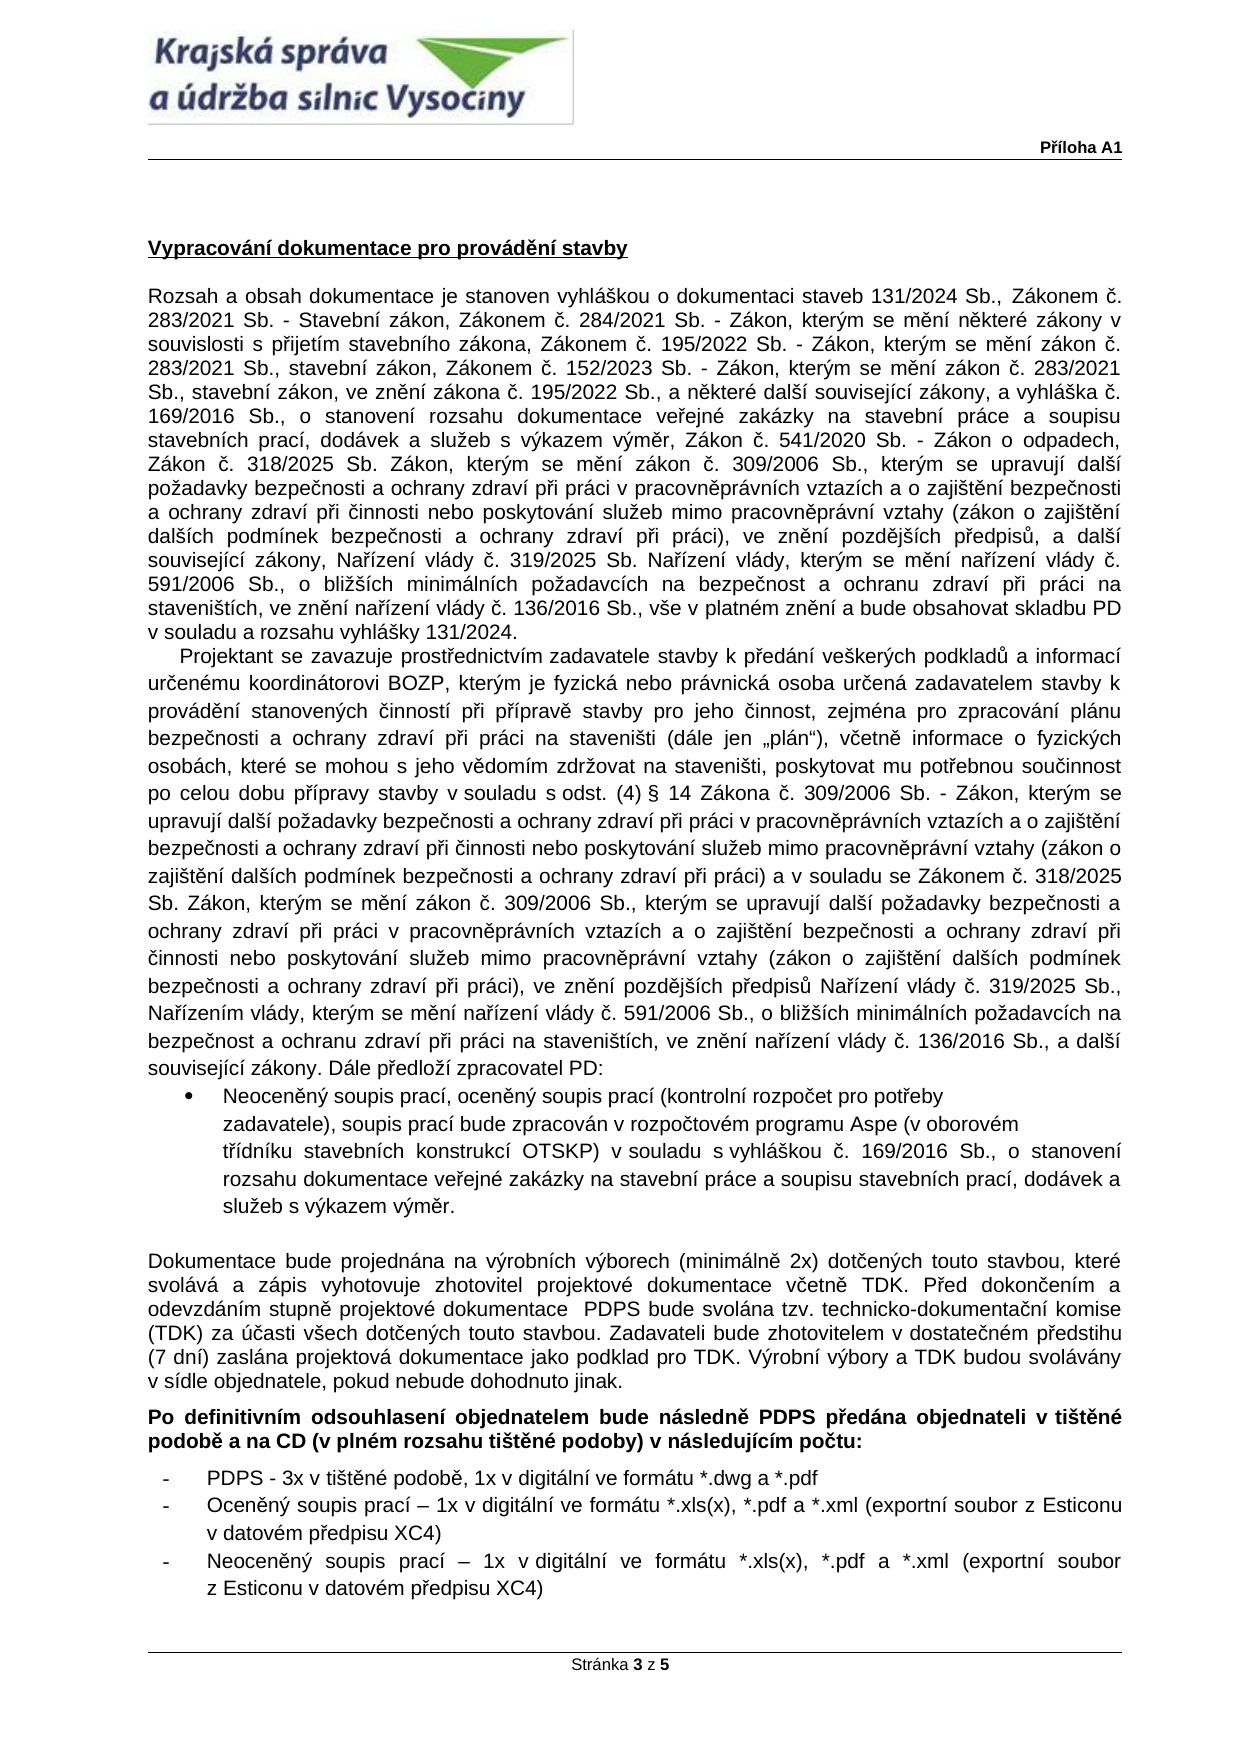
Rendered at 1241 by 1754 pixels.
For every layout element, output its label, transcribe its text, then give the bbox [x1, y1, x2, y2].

list třídníku stavebních konstrukcí OTSKP) v souladu s vyhláškou č. 169/2016 Sb., o stanovení rozsahu dokumentace veřejné zakázky na stavební práce a soupisu stavebních prací, dodávek a služeb s výkazem výměr. [223, 1329, 1122, 1408]
picture [147, 30, 574, 126]
list zadavatele), soupis prací bude zpracován v rozpočtovém programu Aspe (v oborovém [223, 1302, 1122, 1326]
text Rozsah a obsah dokumentace je stanoven vyhláškou o dokumentaci staveb 131/2024 Sb., Zákonem č. 283/2021 Sb. - Stavební zákon, Zákonem č. 284/2021 Sb. - Zákon, kterým se mění některé zákony v souvislosti s přijetím stavebního zákona, Zákonem č. 195/2022 Sb. - Zákon, kterým se mění zákon č. 283/2021 Sb., stavební zákon, Zákonem č. 152/2023 Sb. - Zákon, kterým se mění zákon č. 283/2021 Sb., stavební zákon, ve znění zákona č. 195/2022 Sb., a některé další související zákony, a vyhláška č. 169/2016 Sb., o stanovení rozsahu dokumentace veřejné zakázky na stavební práce a soupisu stavebních prací, dodávek a služeb s výkazem výměr, Zákon č. 541/2020 Sb. - Zákon o odpadech, Zákon č. 318/2025 Sb. Zákon, kterým se mění zákon č. 309/2006 Sb., kterým se upravují další požadavky bezpečnosti a ochrany zdraví při práci v pracovněprávních vztazích a o zajištění bezpečnosti a ochrany zdraví při činnosti nebo poskytování služeb mimo pracovněprávní vztahy (zákon o zajištění dalších podmínek bezpečnosti a ochrany zdraví při práci), ve znění pozdějších předpisů, a další související zákony, Nařízení vlády č. 319/2025 Sb. Nařízení vlády, kterým se mění nařízení vlády č. 591/2006 Sb., o bližších minimálních požadavcích na bezpečnost a ochranu zdraví při práci na staveništích, ve znění nařízení vlády č. 136/2016 Sb., vše v platném znění a bude obsahovat skladbu PD v souladu a rozsahu vyhlášky 131/2024. [148, 475, 1122, 834]
text Projektant se zavazuje prostřednictvím zadavatele stavby k předání veškerých podkladů a informací určenému koordinátorovi BOZP, kterým je fyzická nebo právnická osoba určená zadavatelem stavby k provádění stanovených činností při přípravě stavby pro jeho činnost, zejména pro zpracování plánu bezpečnosti a ochrany zdraví při práci na staveništi (dále jen „plán“), včetně informace o fyzických osobách, které se mohou s jeho vědomím zdržovat na staveništi, poskytovat mu potřebnou součinnost po celou dobu přípravy stavby v souladu s odst. (4) § 14 Zákona č. 309/2006 Sb. - Zákon, kterým se upravují další požadavky bezpečnosti a ochrany zdraví při práci v pracovněprávních vztazích a o zajištění bezpečnosti a ochrany zdraví při činnosti nebo poskytování služeb mimo pracovněprávní vztahy (zákon o zajištění dalších podmínek bezpečnosti a ochrany zdraví při práci) a v souladu se Zákonem č. 318/2025 Sb. Zákon, kterým se mění zákon č. 309/2006 Sb., kterým se upravují další požadavky bezpečnosti a ochrany zdraví při práci v pracovněprávních vztazích a o zajištění bezpečnosti a ochrany zdraví při činnosti nebo poskytování služeb mimo pracovněprávní vztahy (zákon o zajištění dalších podmínek bezpečnosti a ochrany zdraví při práci), ve znění pozdějších předpisů Nařízení vlády č. 319/2025 Sb., Nařízením vlády, kterým se mění nařízení vlády č. 591/2006 Sb., o bližších minimálních požadavcích na bezpečnost a ochranu zdraví při práci na staveništích, ve znění nařízení vlády č. 136/2016 Sb., a další související zákony. Dále předloží zpracovatel PD: [148, 834, 1122, 1271]
text Dokumentace bude projednána na výrobních výborech (minimálně 2x) dotčených touto stavbou, které svolává a zápis vyhotovuje zhotovitel projektové dokumentace včetně TDK. Před dokončením a odevzdáním stupně projektové dokumentace PDPS bude svolána tzv. technicko-dokumentační komise (TDK) za účasti všech dotčených touto stavbou. Zadavateli bude zhotovitelem v dostatečném předstihu (7 dní) zaslána projektová dokumentace jako podklad pro TDK. Výrobní výbory a TDK budou svolávány v sídle objednatele, pokud nebude dohodnuto jinak. [148, 1439, 1122, 1583]
text Po definitivním odsouhlasení zadavatelem bude následně projektová dokumentace ve stupni pro vydání povolení stavebního záměru (DPS) předána zadavateli v tištěné podobě a na CD (v plném rozsahu tištěné podoby) v následujícím počtu: [148, 188, 1122, 267]
text Vypracování dokumentace pro provádění stavby [148, 426, 1122, 450]
list Odhad stavebních nákladů – 1x v digitální ve formátu *.pdf nebo *.xls [162, 338, 1122, 362]
list DPS - 2x v tištěné podobě, vč. dokladové části ve všech paré, 1x v digitální ve formátu *.dwg a *.pdf [162, 283, 1122, 334]
list Neoceněný soupis prací, oceněný soupis prací (kontrolní rozpočet pro potřeby [185, 1274, 1122, 1298]
